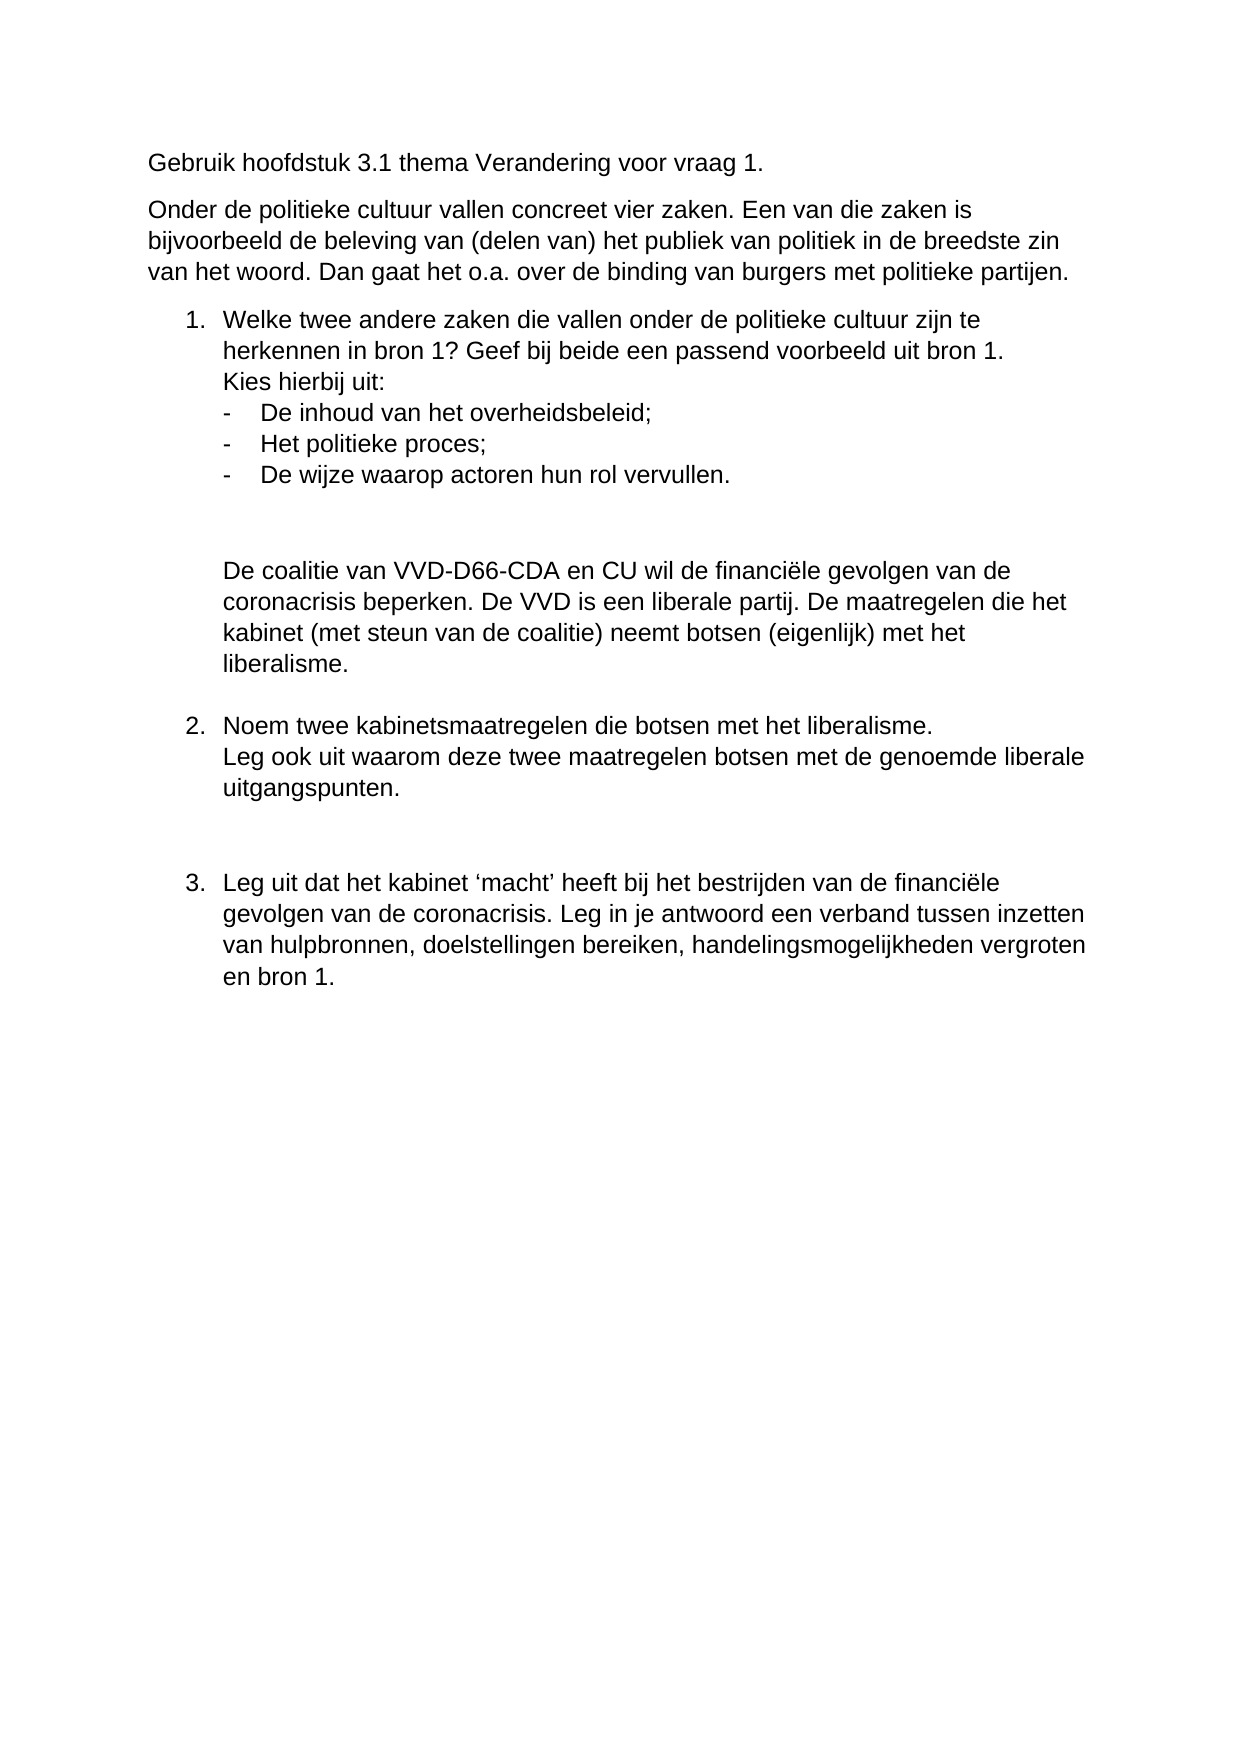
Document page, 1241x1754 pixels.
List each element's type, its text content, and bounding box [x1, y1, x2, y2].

list De wijze waarop actoren hun rol vervullen. [223, 460, 1093, 489]
list Leg uit dat het kabinet ‘macht’ heeft bij het bestrijden van de financiële gevolgen van de coronacrisis. Leg in je antwoord een verband tussen inzetten van hulpbronnen, doelstellingen bereiken, handelingsmogelijkheden vergroten en bron 1. [185, 868, 1093, 990]
list De coalitie van VVD-D66-CDA en CU wil de financiële gevolgen van de coronacrisis beperken. De VVD is een liberale partij. De maatregelen die het kabinet (met steun van de coalitie) neemt botsen (eigenlijk) met het liberalisme. [223, 556, 1093, 678]
list Welke twee andere zaken die vallen onder de politieke cultuur zijn te herkennen in bron 1? Geef bij beide een passend voorbeeld uit bron 1. Kies hierbij uit: [185, 305, 1093, 396]
list Noem twee kabinetsmaatregelen die botsen met het liberalisme. Leg ook uit waarom deze twee maatregelen botsen met de genoemde liberale uitgangspunten. [185, 711, 1093, 802]
list De inhoud van het overheidsbeleid; [223, 398, 1093, 427]
text Onder de politieke cultuur vallen concreet vier zaken. Een van die zaken is bijvoorbeeld de beleving van (delen van) het publiek van politiek in de breedste zin van het woord. Dan gaat het o.a. over de binding van burgers met politieke partijen. [148, 195, 1093, 286]
text Gebruik hoofdstuk 3.1 thema Verandering voor vraag 1. [148, 148, 1093, 176]
list Het politieke proces; [223, 429, 1093, 458]
